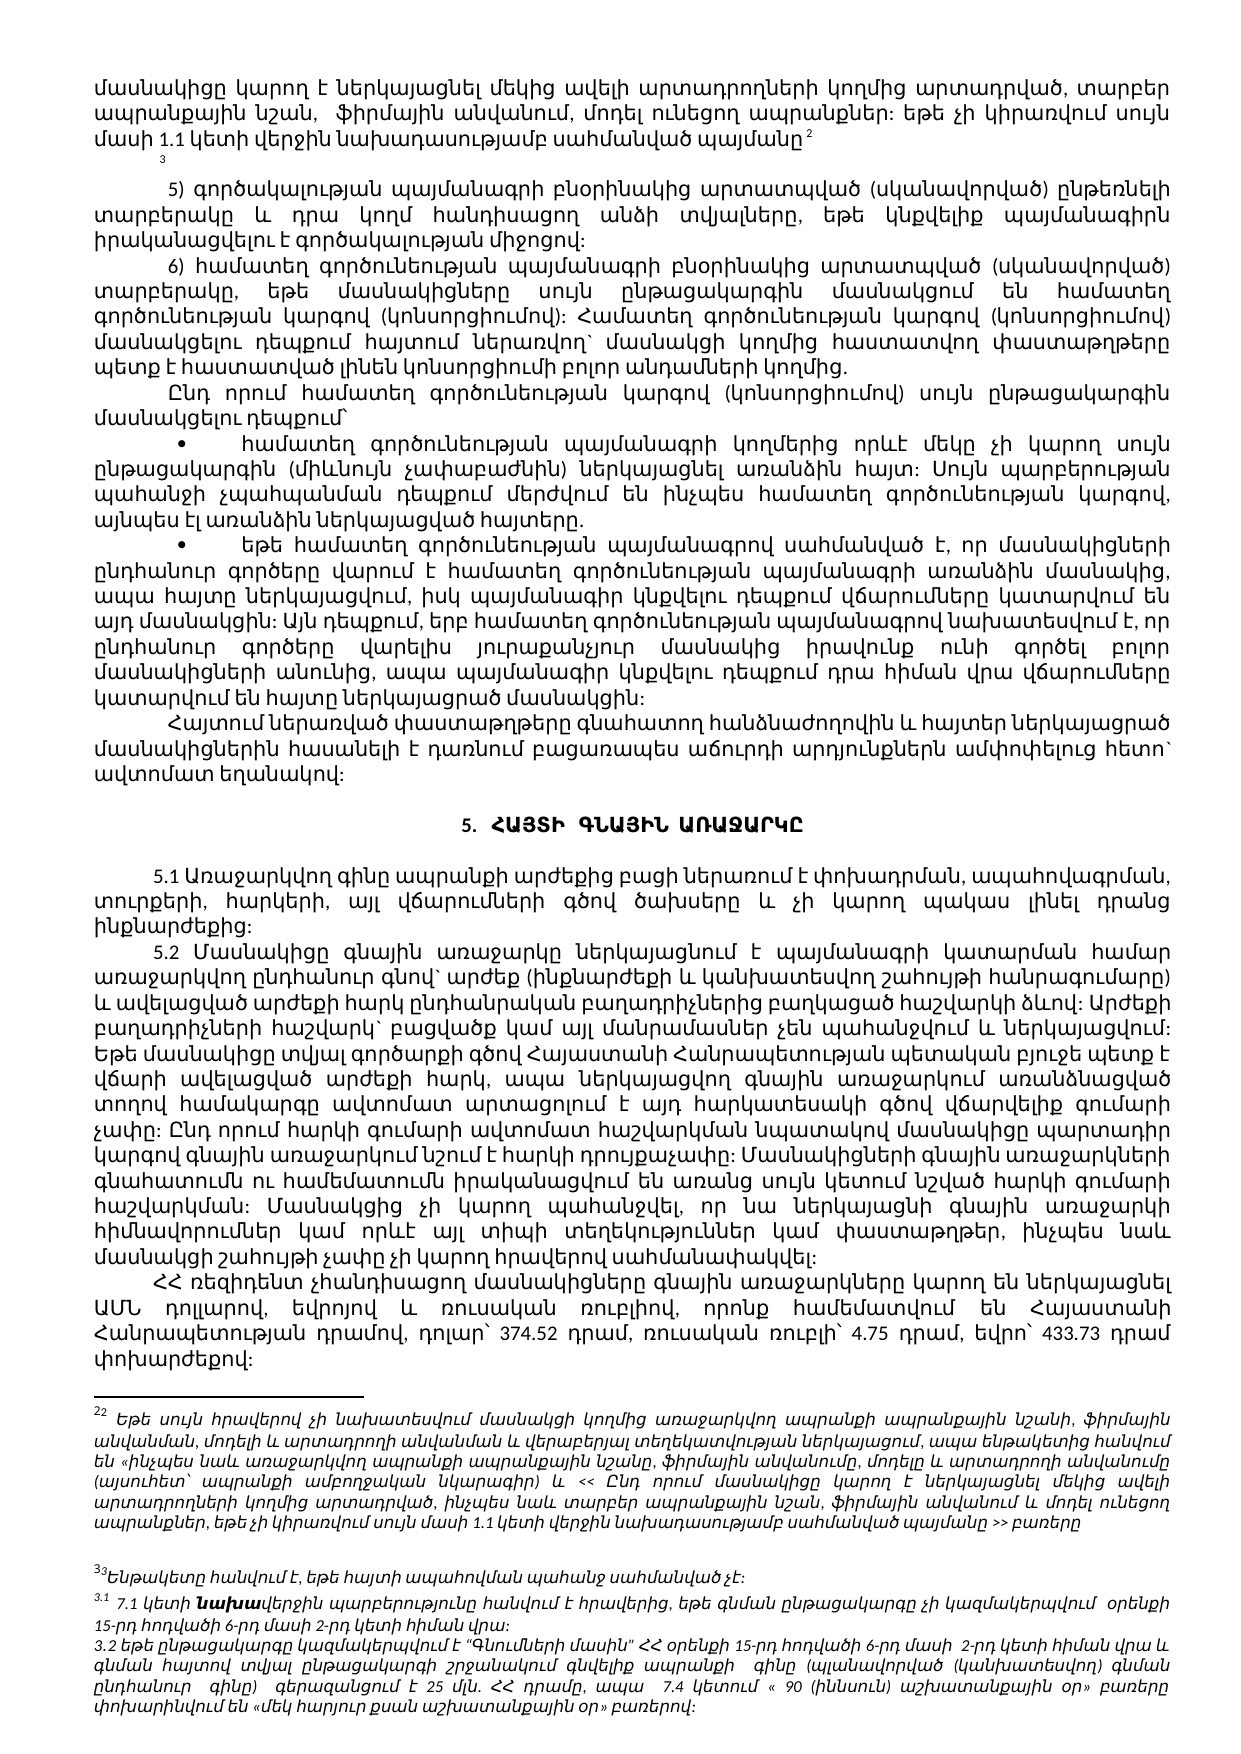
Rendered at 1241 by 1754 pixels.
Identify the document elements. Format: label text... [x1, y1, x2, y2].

text 3 [94, 151, 1171, 177]
text 5.1 Առաջարկվող գինը ապրանքի արժեքից բացի ներառում է փոխադրման, ապահովագրման, տուրքերի, հարկերի, այլ վճարումների գծով ծախսերը և չի կարող պակաս լինել դրանց ինքնարժեքից: [94, 863, 1171, 939]
list եթե համատեղ գործունեության պայմանագրով սահմանված է, որ մասնակիցների ընդհանուր գործերը վարում է համատեղ գործունեության պայմանագրի առանձին մասնակից, ապա հայտը ներկայացվում, իսկ պայմանագիր կնքվելու դեպքում վճարումները կատարվում են այդ մասնակցին: Այն դեպքում, երբ համատեղ գործունեության պայմանագրով նախատեսվում է, որ ընդհանուր գործերը վարելիս յուրաքանչյուր մասնակից իրավունք ունի գործել բոլոր մասնակիցների անունից, ապա պայմանագիր կնքվելու դեպքում դրա հիման վրա վճարումները կատարվում են հայտը ներկայացրած մասնակցին: [94, 532, 1171, 710]
text 6) համատեղ գործունեության պայմանագրի բնօրինակից արտատպված (սկանավորված) տարբերակը, եթե մասնակիցները սույն ընթացակարգին մասնակցում են համատեղ գործունեության կարգով (կոնսորցիումով): Համատեղ գործունեության կարգով (կոնսորցիումով) մասնակցելու դեպքում հայտում ներառվող` մասնակցի կողմից հաստատվող փաստաթղթերը պետք է հաստատված լինեն կոնսորցիումի բոլոր անդամների կողմից. [94, 253, 1171, 380]
text ՀՀ ռեզիդենտ չհանդիսացող մասնակիցները գնային առաջարկները կարող են ներկայացնել ԱՄՆ դոլլարով, եվրոյով և ռուսական ռուբլիով, որոնք համեմատվում են Հայաստանի Հանրապետության դրամով, դոլար՝ 374.52 դրամ, ռուսական ռուբլի՝ 4.75 դրամ, եվրո՝ 433.73 դրամ փոխարժեքով: [94, 1269, 1171, 1371]
text Հայտում ներառված փաստաթղթերը գնահատող հանձնաժողովին և հայտեր ներկայացրած մասնակիցներին հասանելի է դառնում բացառապես աճուրդի արդյունքներն ամփոփելուց հետո` ավտոմատ եղանակով: [94, 710, 1171, 787]
text 5.2 Մասնակիցը գնային առաջարկը ներկայացնում է պայմանագրի կատարման համար առաջարկվող ընդհանուր գնով` արժեք (ինքնարժեքի և կանխատեսվող շահույթի հանրագումարը) և ավելացված արժեքի հարկ ընդհանրական բաղադրիչներից բաղկացած հաշվարկի ձևով: Արժեքի բաղադրիչների հաշվարկ` բացվածք կամ այլ մանրամասներ չեն պահանջվում և ներկայացվում: Եթե մասնակիցը տվյալ գործարքի գծով Հայաստանի Հանրապետության պետական բյուջե պետք է վճարի ավելացված արժեքի հարկ, ապա ներկայացվող գնային առաջարկում առանձնացված տողով համակարգը ավտոմատ արտացոլում է այդ հարկատեսակի գծով վճարվելիք գումարի չափը: Ընդ որում հարկի գումարի ավտոմատ հաշվարկման նպատակով մասնակիցը պարտադիր կարգով գնային առաջարկում նշում է հարկի դրույքաչափը: Մասնակիցների գնային առաջարկների գնահատումն ու համեմատումն իրականացվում են առանց սույն կետում նշված հարկի գումարի հաշվարկման: Մասնակցից չի կարող պահանջվել, որ նա ներկայացնի գնային առաջարկի հիմնավորումներ կամ որևէ այլ տիպի տեղեկություններ կամ փաստաթղթեր, ինչպես նաև մասնակցի շահույթի չափը չի կարող հրավերով սահմանափակվել: [94, 939, 1171, 1269]
text 5) գործակալության պայմանագրի բնօրինակից արտատպված (սկանավորված) ընթեռնելի տարբերակը և դրա կողմ հանդիսացող անձի տվյալները, եթե կնքվելիք պայմանագիրն իրականացվելու է գործակալության միջոցով: [94, 177, 1171, 253]
list համատեղ գործունեության պայմանագրի կողմերից որևէ մեկը չի կարող սույն ընթացակարգին (միևնույն չափաբաժնին) ներկայացնել առանձին հայտ: Սույն պարբերության պահանջի չպահպանման դեպքում մերժվում են ինչպես համատեղ գործունեության կարգով, այնպես էլ առանձին ներկայացված հայտերը. [94, 431, 1171, 532]
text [94, 75, 1171, 151]
text Ընդ որում համատեղ գործունեության կարգով (կոնսորցիումով) սույն ընթացակարգին մասնակցելու դեպքում՝ [94, 380, 1171, 431]
text 5. ՀԱՅՏԻ ԳՆԱՅԻՆ ԱՌԱՋԱՐԿԸ [94, 812, 1171, 837]
